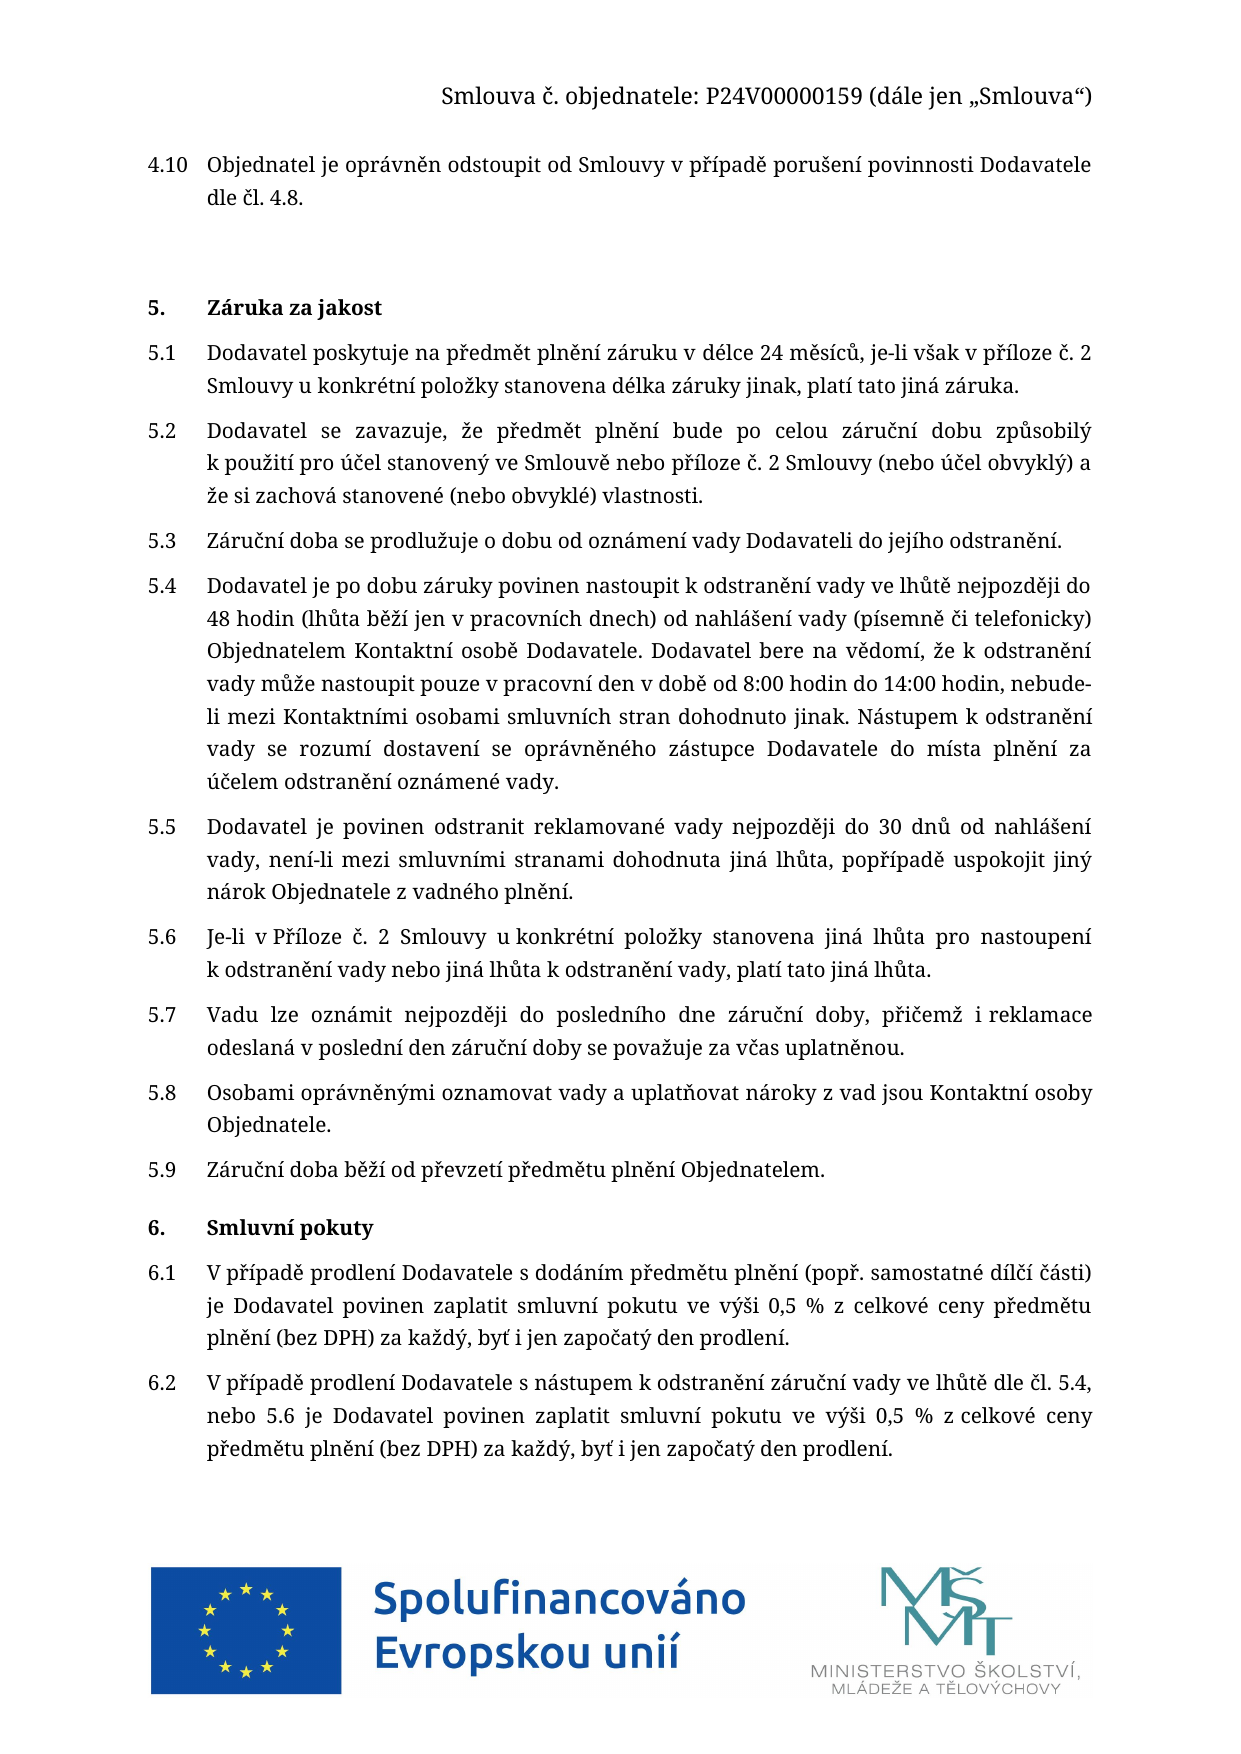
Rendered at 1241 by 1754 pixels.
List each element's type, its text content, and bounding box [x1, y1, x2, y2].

list V případě prodlení Dodavatele s nástupem k odstranění záruční vady ve lhůtě dle čl. 5.4, nebo 5.6 je Dodavatel povinen zaplatit smluvní pokutu ve výši 0,5 % z celkové ceny předmětu plnění (bez DPH) za každý, byť i jen započatý den prodlení. [148, 1368, 1093, 1462]
list Záruční doba se prodlužuje o dobu od oznámení vady Dodavateli do jejího odstranění. [148, 526, 1093, 555]
list Objednatel je oprávněn odstoupit od Smlouvy v případě porušení povinnosti Dodavatele dle čl. 4.8. [148, 150, 1093, 211]
list Vadu lze oznámit nejpozději do posledního dne záruční doby, přičemž i reklamace odeslaná v poslední den záruční doby se považuje za včas uplatněnou. [148, 1000, 1093, 1061]
list Osobami oprávněnými oznamovat vady a uplatňovat nároky z vad jsou Kontaktní osoby Objednatele. [148, 1078, 1093, 1139]
list Smluvní pokuty [148, 1213, 1093, 1242]
list Je-li v Příloze č. 2 Smlouvy u konkrétní položky stanovena jiná lhůta pro nastoupení k odstranění vady nebo jiná lhůta k odstranění vady, platí tato jiná lhůta. [148, 922, 1093, 983]
list Dodavatel se zavazuje, že předmět plnění bude po celou záruční dobu způsobilý k použití pro účel stanovený ve Smlouvě nebo příloze č. 2 Smlouvy (nebo účel obvyklý) a že si zachová stanovené (nebo obvyklé) vlastnosti. [148, 416, 1093, 509]
list V případě prodlení Dodavatele s dodáním předmětu plnění (popř. samostatné dílčí části) je Dodavatel povinen zaplatit smluvní pokutu ve výši 0,5 % z celkové ceny předmětu plnění (bez DPH) za každý, byť i jen započatý den prodlení. [148, 1258, 1093, 1352]
list Záruka za jakost [148, 293, 1093, 322]
picture [147, 1563, 1093, 1698]
list Dodavatel poskytuje na předmět plnění záruku v délce 24 měsíců, je-li však v příloze č. 2 Smlouvy u konkrétní položky stanovena délka záruky jinak, platí tato jiná záruka. [148, 338, 1093, 399]
list Dodavatel je povinen odstranit reklamované vady nejpozději do 30 dnů od nahlášení vady, není-li mezi smluvními stranami dohodnuta jiná lhůta, popřípadě uspokojit jiný nárok Objednatele z vadného plnění. [148, 812, 1093, 906]
list Záruční doba běží od převzetí předmětu plnění Objednatelem. [148, 1156, 1093, 1184]
list Dodavatel je po dobu záruky povinen nastoupit k odstranění vady ve lhůtě nejpozději do 48 hodin (lhůta běží jen v pracovních dnech) od nahlášení vady (písemně či telefonicky) Objednatelem Kontaktní osobě Dodavatele. Dodavatel bere na vědomí, že k odstranění vady může nastoupit pouze v pracovní den v době od 8:00 hodin do 14:00 hodin, nebude-li mezi Kontaktními osobami smluvních stran dohodnuto jinak. Nástupem k odstranění vady se rozumí dostavení se oprávněného zástupce Dodavatele do místa plnění za účelem odstranění oznámené vady. [148, 571, 1093, 795]
